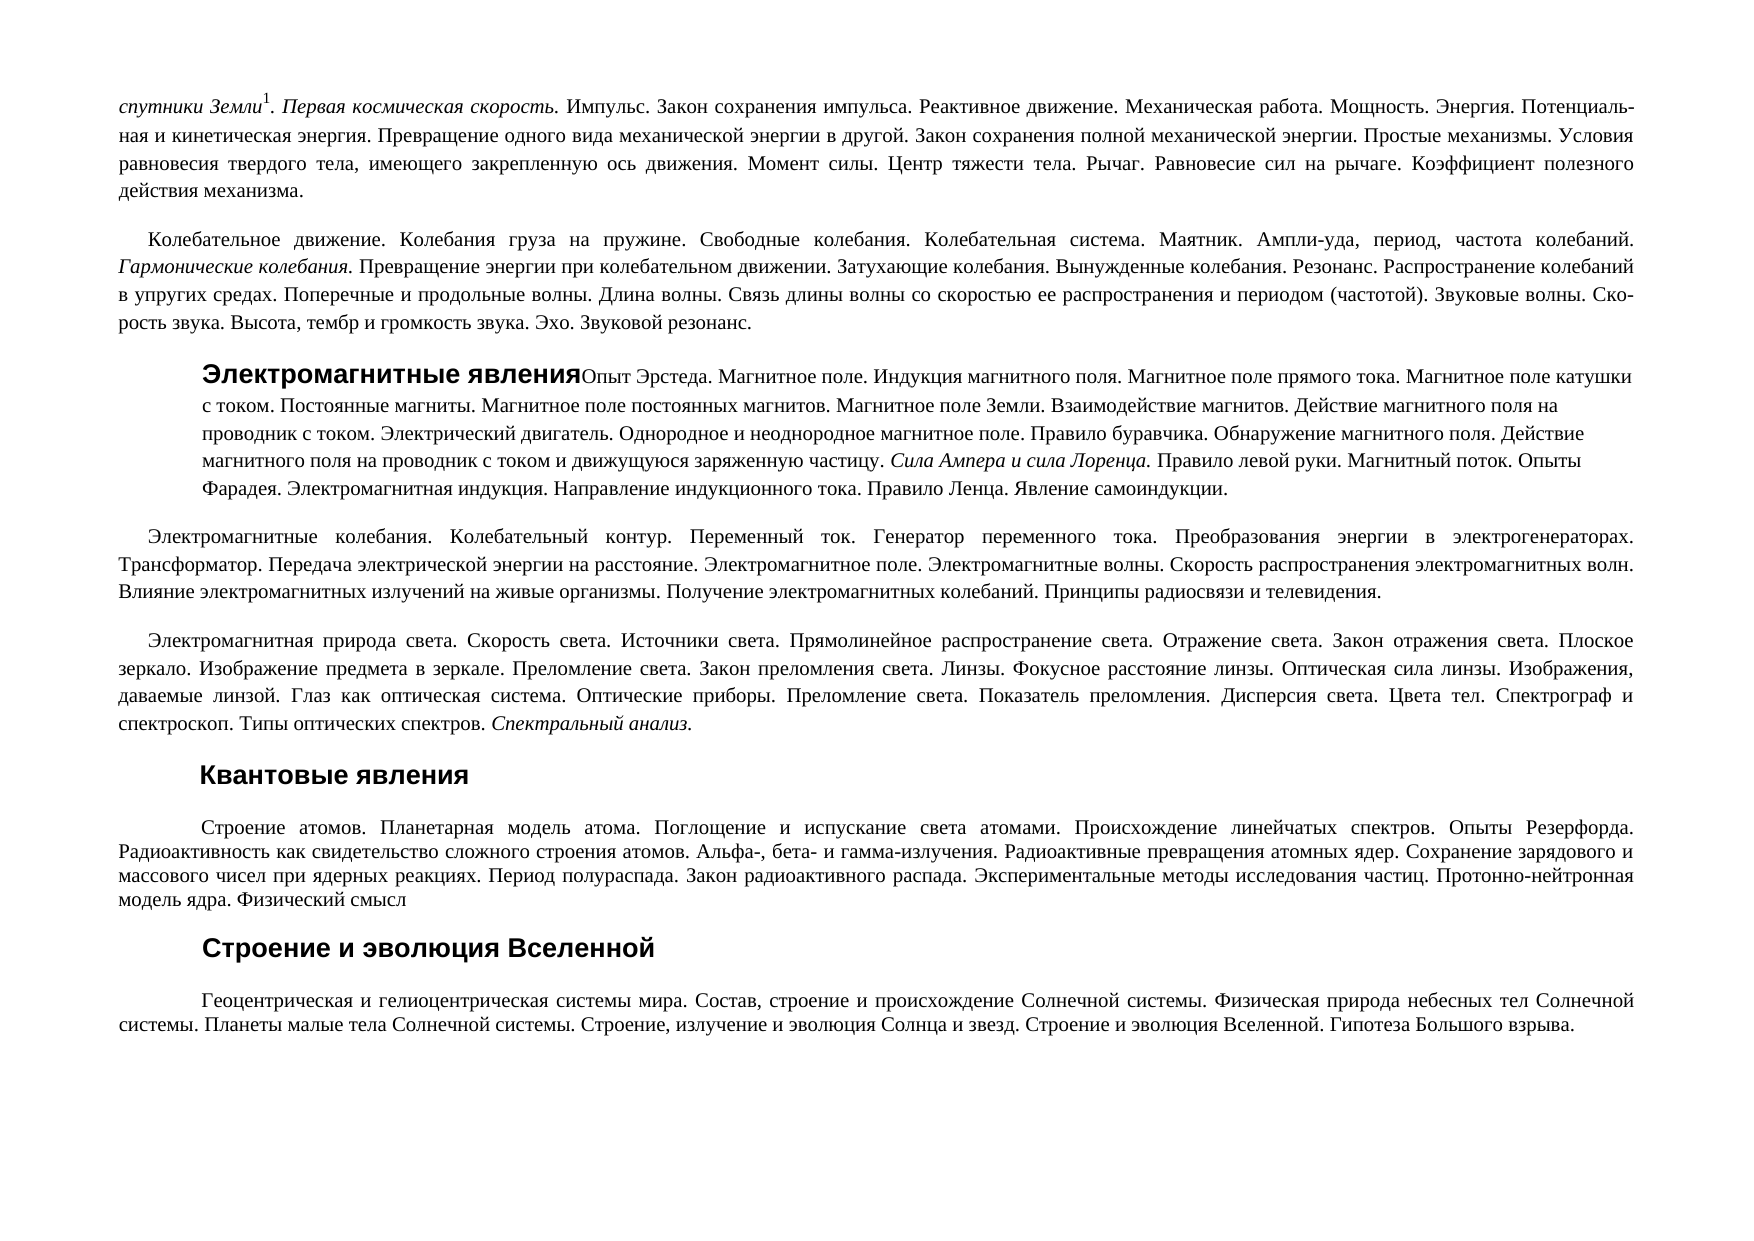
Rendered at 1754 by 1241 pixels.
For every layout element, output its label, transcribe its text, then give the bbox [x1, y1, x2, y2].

text Геоцентрическая и гелиоцентрическая системы мира. Состав, строение и происхождение Солнечной системы. Физическая природа небесных тел Солнечной системы. Планеты малые тела Солнечной системы. Строение, излучение и эволюция Солнца и звезд. Строение и эволюция Вселенной. Гипотеза Большого взрыва. [118, 989, 1636, 1036]
text Строение атомов. Планетарная модель атома. Поглощение и испускание света атомами. Происхождение линейчатых спектров. Опыты Резерфорда. Радиоактивность как свидетельство сложного строения атомов. Альфа-, бета- и гамма-излучения. Радиоактивные превращения атомных ядер. Сохранение зарядового и массового чисел при ядерных реакциях. Период полураспада. Закон радиоактивного распада. Экспериментальные методы исследования частиц. Протонно-нейтронная модель ядра. Физический смысл [118, 816, 1636, 911]
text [118, 88, 1636, 202]
text Квантовые явления [199, 759, 1636, 790]
text Электромагнитные колебания. Колебательный контур. Переменный ток. Генератор переменного тока. Преобразования энергии в электрогенераторах. Трансформатор. Передача электрической энергии на расстояние. Электромагнитное поле. Электромагнитные волны. Скорость распространения электромагнитных волн. Влияние электромагнитных излучений на живые организмы. Получение электромагнитных колебаний. Принципы радиосвязи и телевидения. [118, 524, 1636, 603]
text Электромагнитные явленияОпыт Эрстеда. Магнитное поле. Индукция магнитного поля. Магнитное поле прямого тока. Магнитное поле катушки с током. Постоянные магниты. Магнитное поле постоянных магнитов. Магнитное поле Земли. Взаимодействие магнитов. Действие магнитного поля на проводник с током. Электрический двигатель. Однородное и неоднородное магнитное поле. Правило буравчика. Обнаружение магнитного поля. Действие магнитного поля на проводник с током и движущуюся заряженную частицу. Сила Ампера и сила Лоренца. Правило левой руки. Магнитный поток. Опыты Фарадея. Электромагнитная индукция. Направление индукционного тока. Правило Ленца. Явление самоиндукции. [202, 358, 1636, 500]
text Электромагнитная природа света. Скорость света. Источники света. Прямолинейное распространение света. Отражение света. Закон отражения света. Плоское зеркало. Изображение предмета в зеркале. Преломление света. Закон преломления света. Линзы. Фокусное расстояние линзы. Оптическая сила линзы. Изображения, даваемые линзой. Глаз как оптическая система. Оптические приборы. Преломление света. Показатель преломления. Дисперсия света. Цвета тел. Спектрограф и спектроскоп­. Типы оптических спектров. Спектральный анализ. [118, 628, 1636, 735]
text Колебательное движение. Колебания груза на пружине. Свободные колебания. Колебательная система. Маятник. Ампли-уда, период, частота колебаний. Гармонические колебания. Превращение энергии при колебательном движении. Затухающие колебания. Вынужденные колебания. Резонанс. Распространение колебаний в упругих средах. Поперечные и продольные волны. Длина волны. Связь длины волны со скоростью ее распространения и периодом (частотой). Звуковые волны. Ско-рость звука. Высота, тембр и громкость звука. Эхо. Звуковой резонанс. [118, 227, 1636, 334]
text Строение и эволюция Вселенной [202, 932, 1636, 963]
